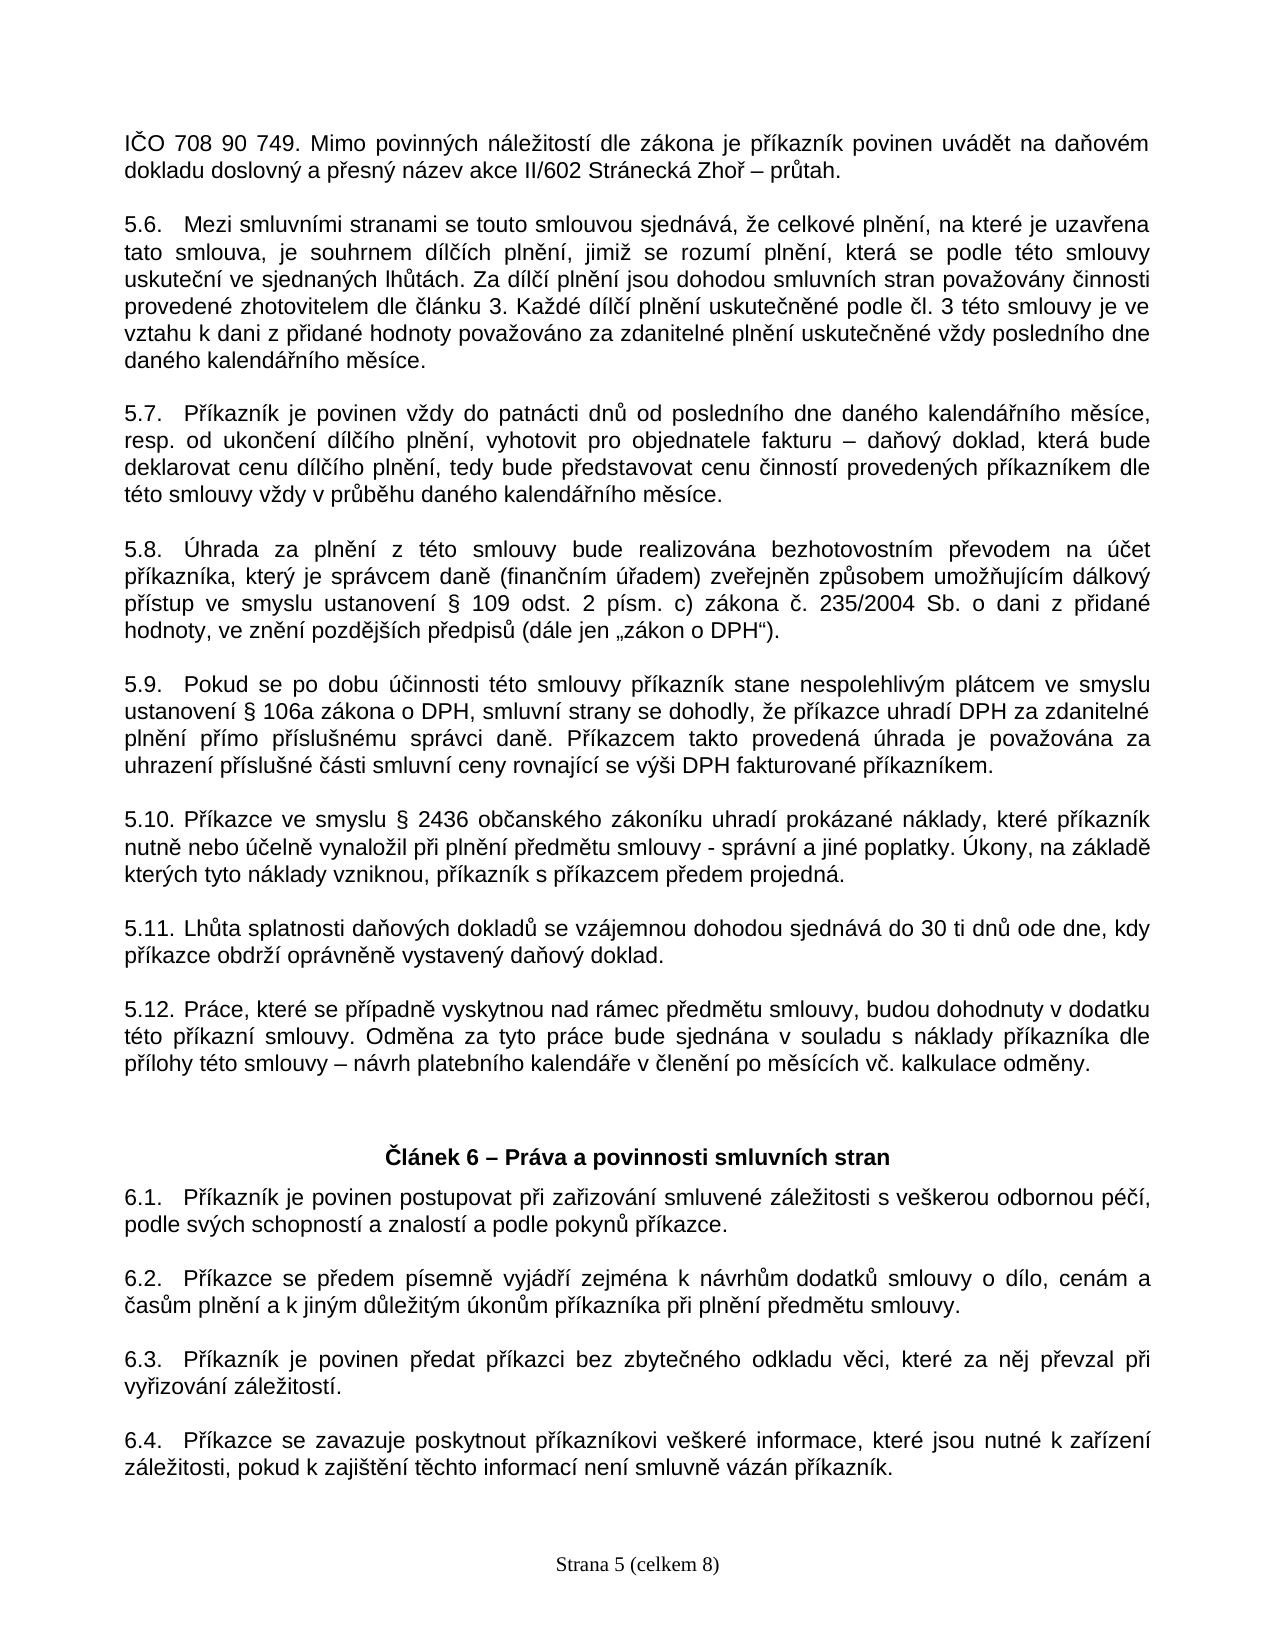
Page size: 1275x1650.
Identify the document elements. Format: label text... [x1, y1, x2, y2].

list Příkazník je povinen postupovat při zařizování smluvené záležitosti s veškerou odbornou péčí, podle svých schopností a znalostí a podle pokynů příkazce. [124, 1183, 1151, 1237]
list Příkazník je povinen vždy do patnácti dnů od posledního dne daného kalendářního měsíce, resp. od ukončení dílčího plnění, vyhotovit pro objednatele fakturu – daňový doklad, která bude deklarovat cenu dílčího plnění, tedy bude představovat cenu činností provedených příkazníkem dle této smlouvy vždy v průběhu daného kalendářního měsíce. [124, 400, 1151, 508]
list Práce, které se případně vyskytnou nad rámec předmětu smlouvy, budou dohodnuty v dodatku této příkazní smlouvy. Odměna za tyto práce bude sjednána v souladu s náklady příkazníka dle přílohy této smlouvy – návrh platebního kalendáře v členění po měsících vč. kalkulace odměny. [124, 996, 1151, 1077]
list Lhůta splatnosti daňových dokladů se vzájemnou dohodou sjednává do 30 ti dnů ode dne, kdy příkazce obdrží oprávněně vystavený daňový doklad. [124, 914, 1151, 969]
text Článek 6 – Práva a povinnosti smluvních stran [124, 1144, 1151, 1171]
list Příkazce ve smyslu § 2436 občanského zákoníku uhradí prokázané náklady, které příkazník nutně nebo účelně vynaložil při plnění předmětu smlouvy - správní a jiné poplatky. Úkony, na základě kterých tyto náklady vzniknou, příkazník s příkazcem předem projedná. [124, 806, 1151, 887]
list Příkazník je povinen předat příkazci bez zbytečného odkladu věci, které za něj převzal při vyřizování záležitostí. [124, 1346, 1151, 1400]
list Příkazce se předem písemně vyjádří zejména k návrhům dodatků smlouvy o dílo, cenám a časům plnění a k jiným důležitým úkonům příkazníka při plnění předmětu smlouvy. [124, 1264, 1151, 1319]
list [124, 130, 1151, 184]
list Pokud se po dobu účinnosti této smlouvy příkazník stane nespolehlivým plátcem ve smyslu ustanovení § 106a zákona o DPH, smluvní strany se dohodly, že příkazce uhradí DPH za zdanitelné plnění přímo příslušnému správci daně. Příkazcem takto provedená úhrada je považována za uhrazení příslušné části smluvní ceny rovnající se výši DPH fakturované příkazníkem. [124, 671, 1151, 779]
list Úhrada za plnění z této smlouvy bude realizována bezhotovostním převodem na účet příkazníka, který je správcem daně (finančním úřadem) zveřejněn způsobem umožňujícím dálkový přístup ve smyslu ustanovení § 109 odst. 2 písm. c) zákona č. 235/2004 Sb. o dani z přidané hodnoty, ve znění pozdějších předpisů (dále jen „zákon o DPH“). [124, 535, 1151, 644]
list Příkazce se zavazuje poskytnout příkazníkovi veškeré informace, které jsou nutné k zařízení záležitosti, pokud k zajištění těchto informací není smluvně vázán příkazník. [124, 1427, 1151, 1481]
list Mezi smluvními stranami se touto smlouvou sjednává, že celkové plnění, na které je uzavřena tato smlouva, je souhrnem dílčích plnění, jimiž se rozumí plnění, která se podle této smlouvy uskuteční ve sjednaných lhůtách. Za dílčí plnění jsou dohodou smluvních stran považovány činnosti provedené zhotovitelem dle článku 3. Každé dílčí plnění uskutečněné podle čl. 3 této smlouvy je ve vztahu k dani z přidané hodnoty považováno za zdanitelné plnění uskutečněné vždy posledního dne daného kalendářního měsíce. [124, 211, 1151, 374]
